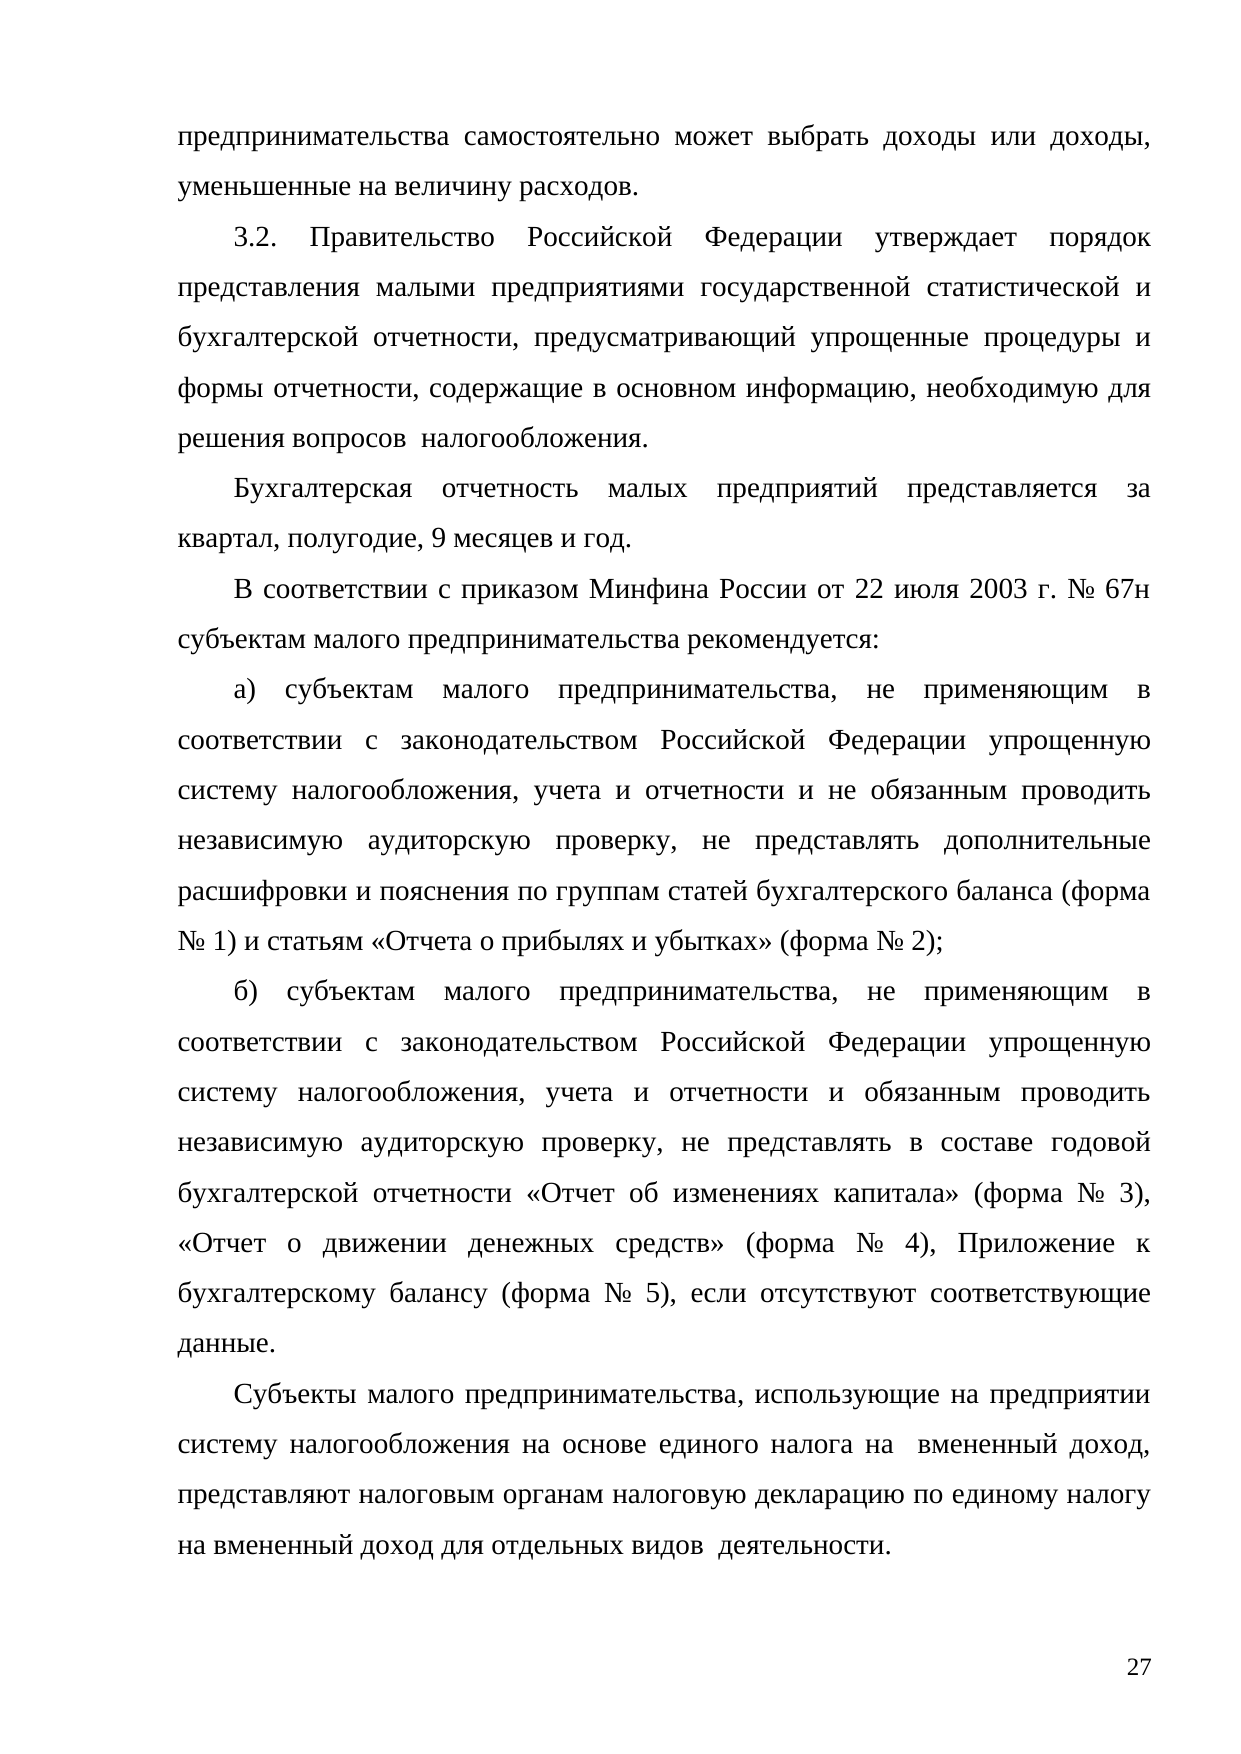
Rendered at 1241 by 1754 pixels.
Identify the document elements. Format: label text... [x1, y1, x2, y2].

text Субъекты малого предпринимательства, использующие на предприятии систему налогообложения на основе единого налога на вмененный доход, представляют налоговым органам налоговую декларацию по единому налогу на вмененный доход для отдельных видов деятельности. [177, 1376, 1152, 1560]
text а) субъектам малого предпринимательства, не применяющим в соответствии с законодательством Российской Федерации упрощенную систему налогообложения, учета и отчетности и не обязанным проводить независимую аудиторскую проверку, не представлять дополнительные расшифровки и пояснения по группам статей бухгалтерского баланса (форма № 1) и статьям «Отчета о прибылях и убытках» (форма № 2); [177, 672, 1152, 957]
text 3.2. Правительство Российской Федерации утверждает порядок представления малыми предприятиями государственной статистической и бухгалтерской отчетности, предусматривающий упрощенные процедуры и формы отчетности, содержащие в основном информацию, необходимую для решения вопросов налогообложения. [177, 219, 1152, 453]
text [177, 118, 1152, 202]
text б) субъектам малого предпринимательства, не применяющим в соответствии с законодательством Российской Федерации упрощенную систему налогообложения, учета и отчетности и обязанным проводить независимую аудиторскую проверку, не представлять в составе годовой бухгалтерской отчетности «Отчет об изменениях капитала» (форма № 3), «Отчет о движении денежных средств» (форма № 4), Приложение к бухгалтерскому балансу (форма № 5), если отсутствуют соответствующие данные. [177, 973, 1152, 1359]
text В соответствии с приказом Минфина России от № 67н субъектам малого предпринимательства рекомендуется: [177, 571, 1152, 655]
text Бухгалтерская отчетность малых предприятий представляется за квартал, полугодие, 9 месяцев и год. [177, 470, 1152, 554]
